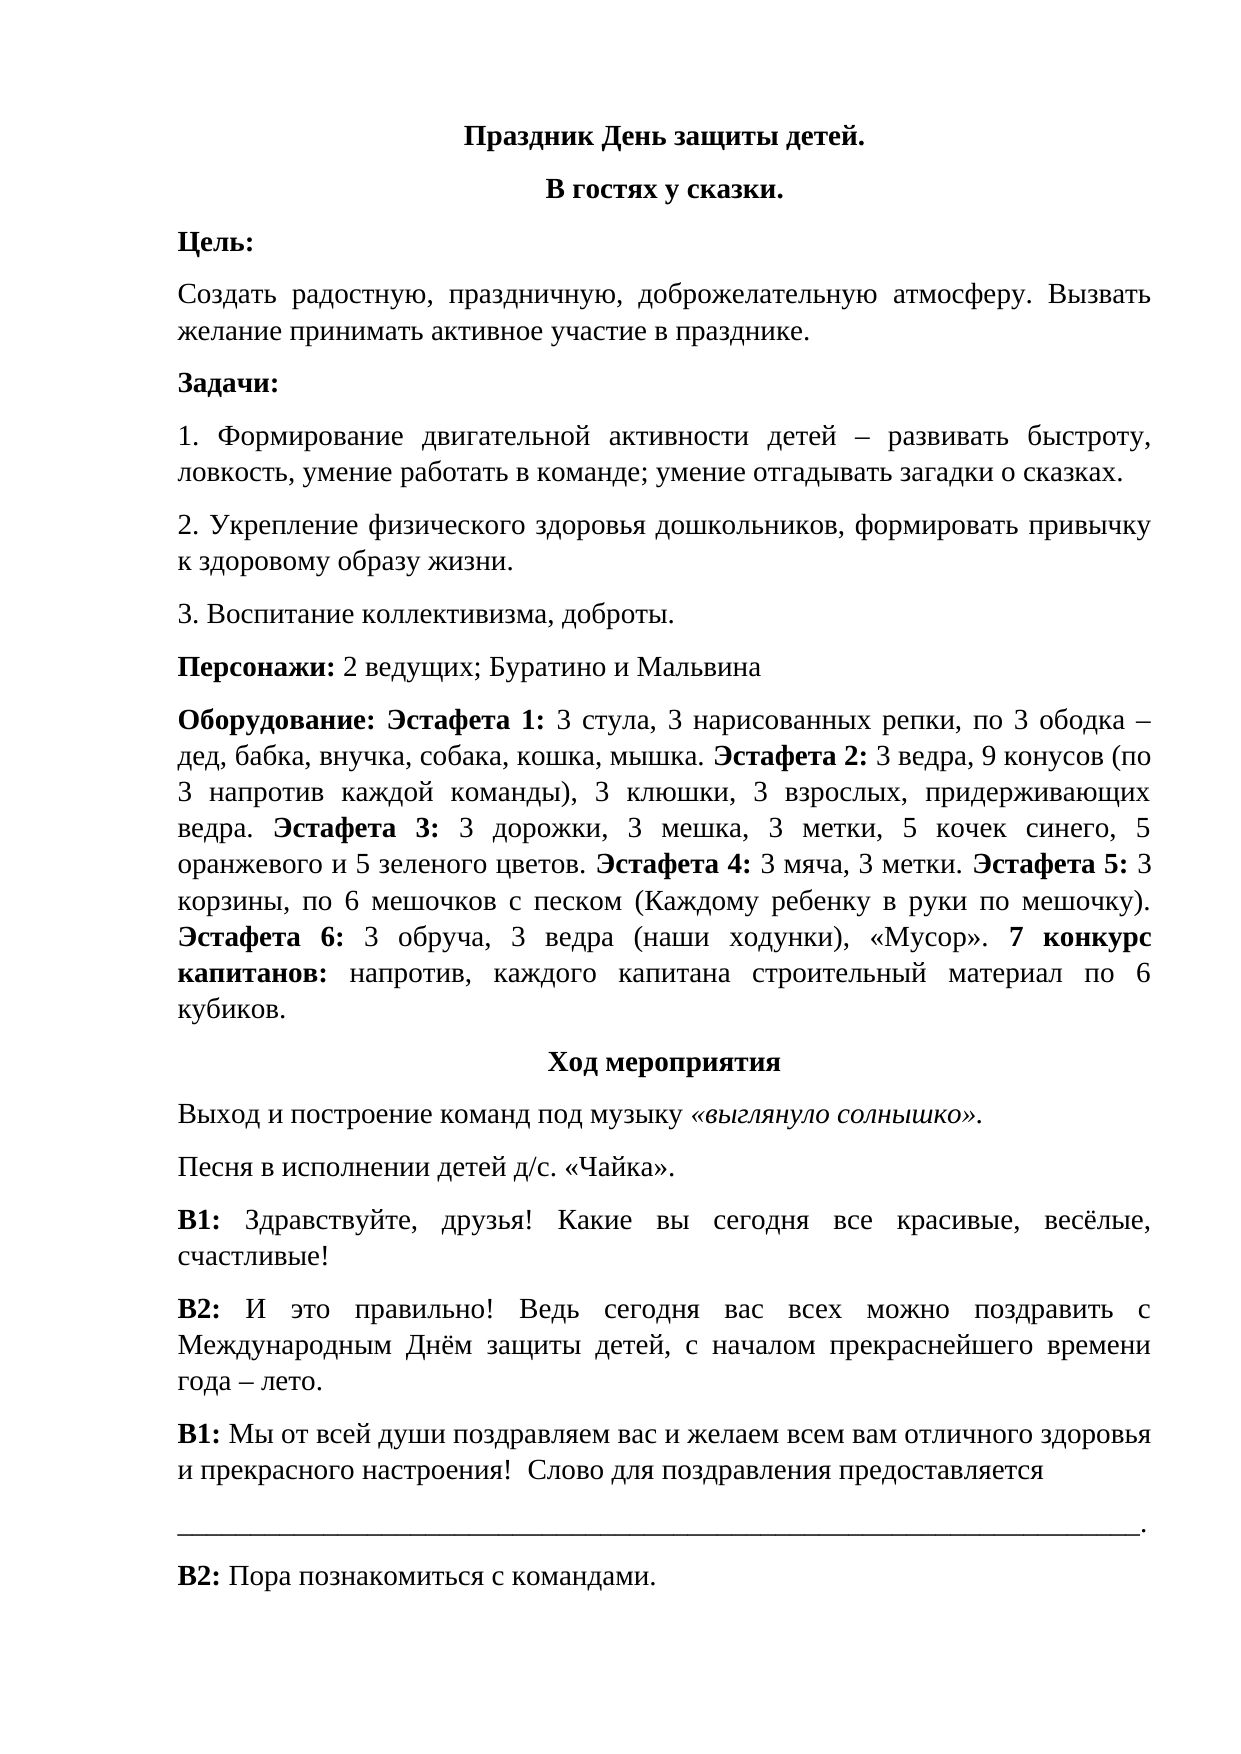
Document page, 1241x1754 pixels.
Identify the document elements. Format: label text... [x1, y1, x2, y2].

text В гостях у сказки. [177, 171, 1152, 204]
text 3. Воспитание коллективизма, доброты. [177, 596, 1152, 630]
text Песня в исполнении детей д/с. «Чайка». [177, 1149, 1152, 1183]
text В2: И это правильно! Ведь сегодня вас всех можно поздравить с Международным Днём защиты детей, с началом прекраснейшего времени года – лето. [177, 1291, 1152, 1397]
text В1: Мы от всей души поздравляем вас и желаем всем вам отличного здоровья и прекрасного настроения! Слово для поздравления предоставляется [177, 1416, 1152, 1486]
text __________________________________________________________________. [177, 1505, 1152, 1539]
text Персонажи: 2 ведущих; Буратино и Мальвина [177, 649, 1152, 683]
text В1: Здравствуйте, друзья! Какие вы сегодня все красивые, весёлые, счастливые! [177, 1202, 1152, 1272]
text Задачи: [177, 366, 1152, 399]
text 1. Формирование двигательной активности детей – развивать быстроту, ловкость, умение работать в команде; умение отгадывать загадки о сказках. [177, 418, 1152, 488]
text Оборудование: Эстафета 1: 3 стула, 3 нарисованных репки, по 3 ободка – дед, бабка, внучка, собака, кошка, мышка. Эстафета 2: 3 ведра, 9 конусов (по 3 напротив каждой команды), 3 клюшки, 3 взрослых, придерживающих ведра. Эстафета 3: 3 дорожки, 3 мешка, 3 метки, 5 кочек синего, 5 оранжевого и 5 зеленого цветов. Эстафета 4: 3 мяча, 3 метки. Эстафета 5: 3 корзины, по 6 мешочков с песком (Каждому ребенку в руки по мешочку). Эстафета 6: 3 обруча, 3 ведра (наши ходунки), «Мусор». 7 конкурс капитанов: напротив, каждого капитана строительный материал по 6 кубиков. [177, 702, 1152, 1024]
text Цель: [177, 224, 1152, 257]
text Ход мероприятия [177, 1044, 1152, 1077]
text В2: Пора познакомиться с командами. [177, 1558, 1152, 1592]
text Выход и построение команд под музыку «выглянуло солнышко». [177, 1097, 1152, 1130]
text Праздник День защиты детей. [177, 118, 1152, 152]
text 2. Укрепление физического здоровья дошкольников, формировать привычку к здоровому образу жизни. [177, 507, 1152, 577]
text Создать радостную, праздничную, доброжелательную атмосферу. Вызвать желание принимать активное участие в празднике. [177, 277, 1152, 346]
